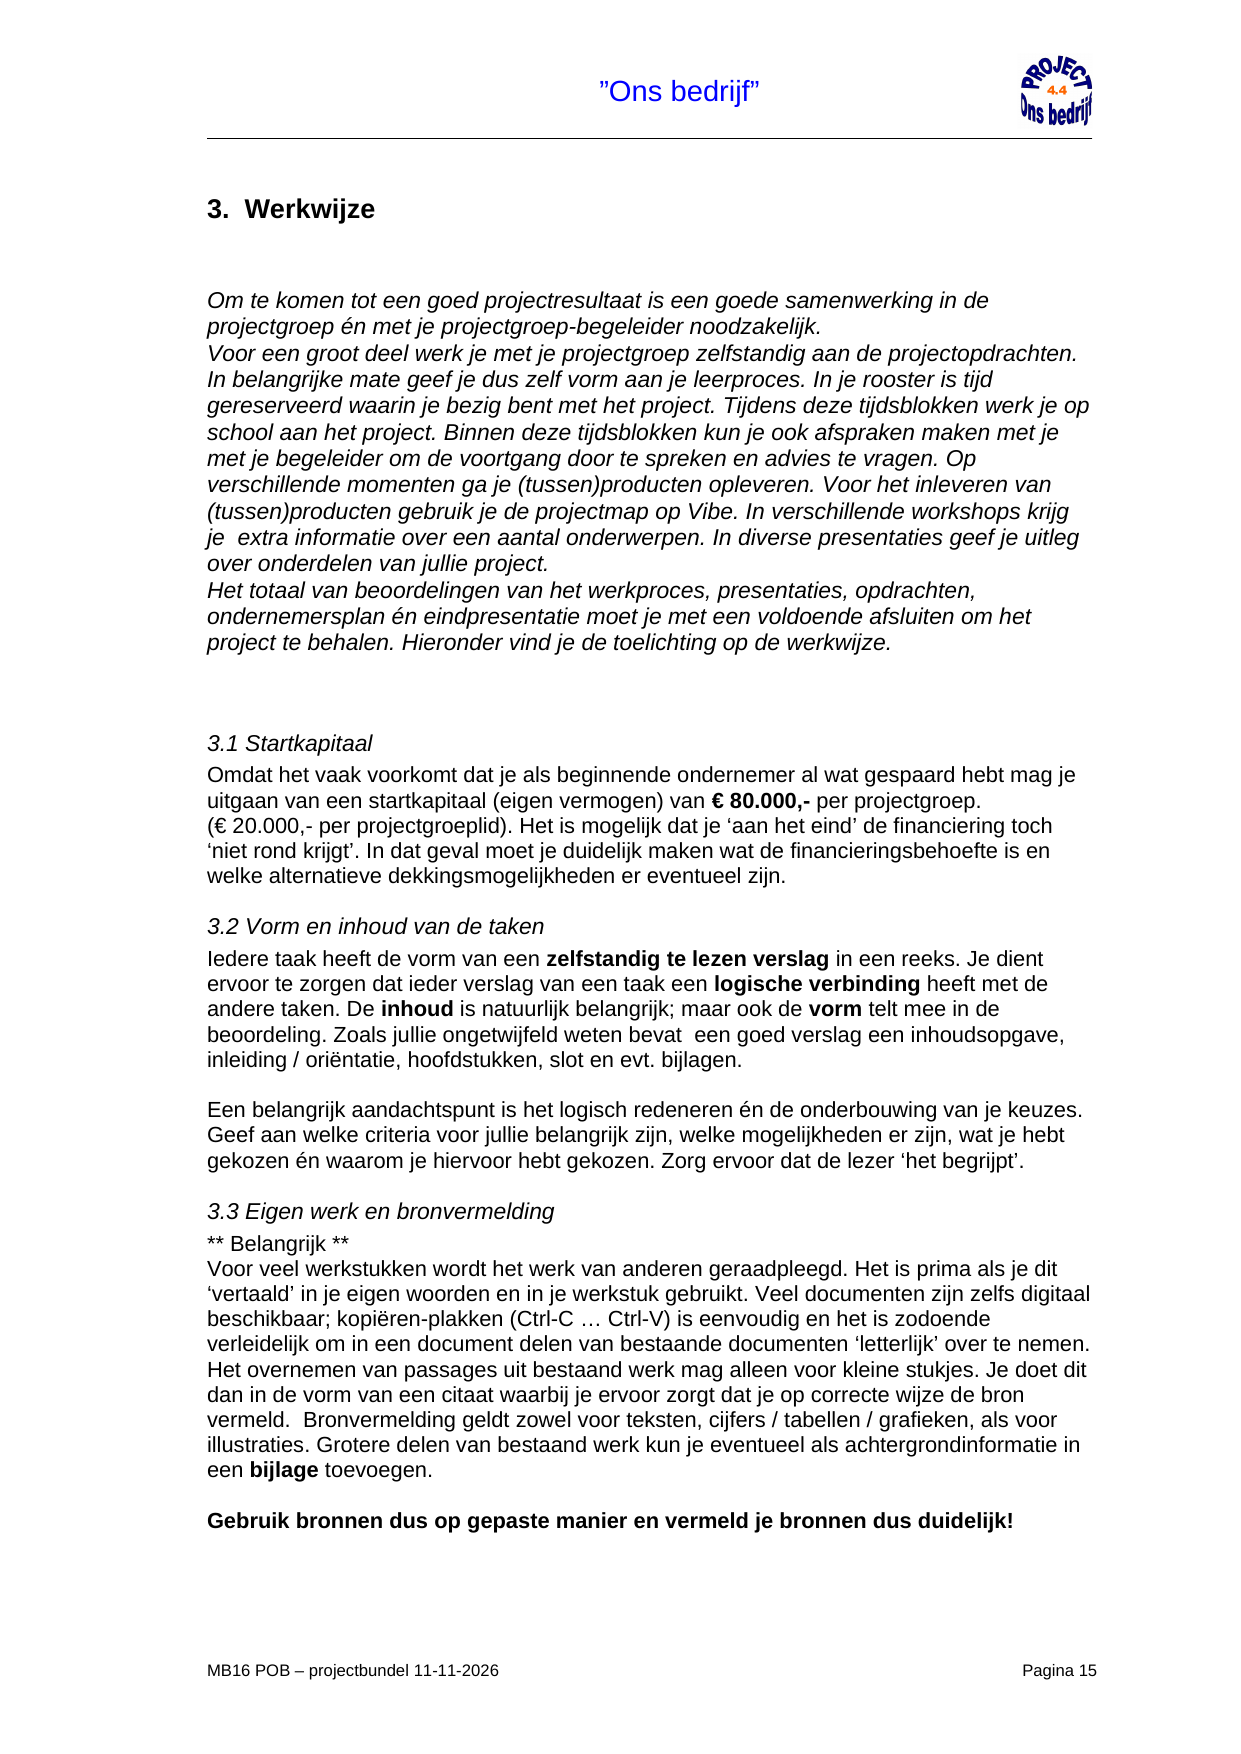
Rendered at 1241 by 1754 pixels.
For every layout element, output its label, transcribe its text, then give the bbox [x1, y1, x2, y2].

text (€ 20.000,- per projectgroeplid). Het is mogelijk dat je ‘aan het eind’ de financiering toch ‘niet rond krijgt’. In dat geval moet je duidelijk maken wat de financieringsbehoefte is en welke alternatieve dekkingsmogelijkheden er eventueel zijn. [207, 813, 1092, 888]
text ** Belangrijk ** [207, 1230, 1092, 1256]
text Gebruik bronnen dus op gepaste manier en vermeld je bronnen dus duidelijk! [207, 1508, 1092, 1533]
text Voor een groot deel werk je met je projectgroep zelfstandig aan de projectopdrachten. In belangrijke mate geef je dus zelf vorm aan je leerproces. In je rooster is tijd gereserveerd waarin je bezig bent met het project. Tijdens deze tijdsblokken werk je op school aan het project. Binnen deze tijdsblokken kun je ook afspraken maken met je met je begeleider om de voortgang door te spreken en advies te vragen. Op verschillende momenten ga je (tussen)producten opleveren. Voor het inleveren van (tussen)producten gebruik je de projectmap op Vibe. In verschillende workshops krijg je extra informatie over een aantal onderwerpen. In diverse presentaties geef je uitleg over onderdelen van jullie project. [207, 339, 1092, 577]
text Voor veel werkstukken wordt het werk van anderen geraadpleegd. Het is prima als je dit ‘vertaald’ in je eigen woorden en in je werkstuk gebruikt. Veel documenten zijn zelfs digitaal beschikbaar; kopiëren-plakken (Ctrl-C … Ctrl-V) is eenvoudig en het is zodoende verleidelijk om in een document delen van bestaande documenten ‘letterlijk’ over te nemen. Het overnemen van passages uit bestaand werk mag alleen voor kleine stukjes. Je doet dit dan in de vorm van een citaat waarbij je ervoor zorgt dat je op correcte wijze de bron vermeld. Bronvermelding geldt zowel voor teksten, cijfers / tabellen / grafieken, als voor illustraties. Grotere delen van bestaand werk kun je eventueel als achtergrondinformatie in een bijlage toevoegen. [207, 1256, 1092, 1482]
text Een belangrijk aandachtspunt is het logisch redeneren én de onderbouwing van je keuzes. [207, 1097, 1092, 1122]
text Om te komen tot een goed projectresultaat is een goede samenwerking in de projectgroep én met je projectgroep-begeleider noodzakelijk. [207, 287, 1092, 339]
subtitle Werkwijze [207, 193, 1092, 224]
text Iedere taak heeft de vorm van een zelfstandig te lezen verslag in een reeks. Je dient ervoor te zorgen dat ieder verslag van een taak een logische verbinding heeft met de andere taken. De inhoud is natuurlijk belangrijk; maar ook de vorm telt mee in de beoordeling. Zoals jullie ongetwijfeld weten bevat een goed verslag een inhoudsopgave, inleiding / oriëntatie, hoofdstukken, slot en evt. bijlagen. [207, 946, 1092, 1072]
subtitle 3.2 Vorm en inhoud van de taken [207, 913, 1092, 940]
text Omdat het vaak voorkomt dat je als beginnende ondernemer al wat gespaard hebt mag je uitgaan van een startkapitaal (eigen vermogen) van € 80.000,- per projectgroep. [207, 762, 1092, 813]
subtitle 3.3 Eigen werk en bronvermelding [207, 1198, 1092, 1224]
subtitle 3.1 Startkapitaal [207, 730, 1092, 756]
text Geef aan welke criteria voor jullie belangrijk zijn, welke mogelijkheden er zijn, wat je hebt gekozen én waarom je hiervoor hebt gekozen. Zorg ervoor dat de lezer ‘het begrijpt’. [207, 1122, 1092, 1173]
picture [1017, 53, 1093, 128]
text Het totaal van beoordelingen van het werkproces, presentaties, opdrachten, ondernemersplan én eindpresentatie moet je met een voldoende afsluiten om het project te behalen. Hieronder vind je de toelichting op de werkwijze. [207, 577, 1092, 656]
